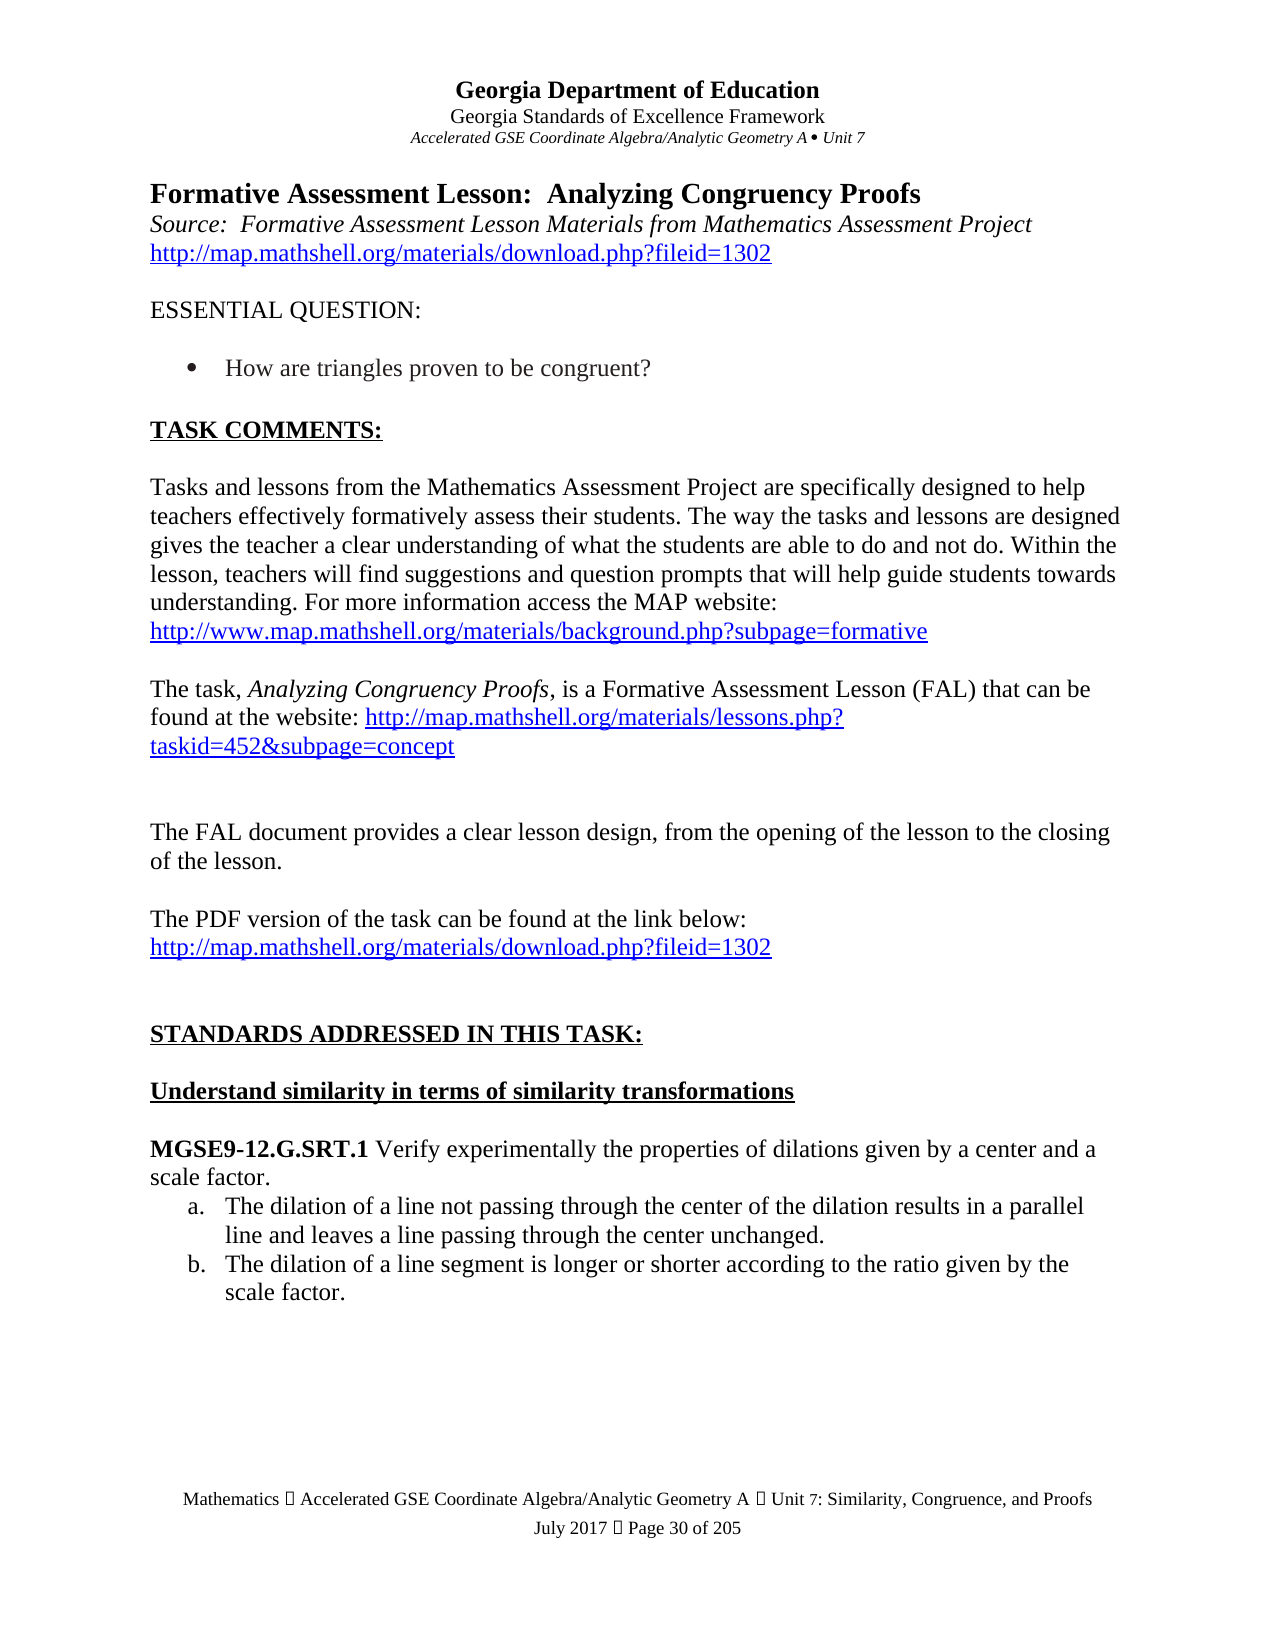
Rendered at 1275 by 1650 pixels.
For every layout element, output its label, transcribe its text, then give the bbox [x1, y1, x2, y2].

text MGSE9-12.G.SRT.1 Verify experimentally the properties of dilations given by a center and a scale factor. [150, 1134, 1125, 1191]
text http://map.mathshell.org/materials/download.php?fileid=1302 [150, 238, 1125, 267]
text The FAL document provides a clear lesson design, from the opening of the lesson to the closing of the lesson. [150, 817, 1125, 875]
list The dilation of a line segment is longer or shorter according to the ratio given by the scale factor. [187, 1249, 1125, 1306]
text Source: Formative Assessment Lesson Materials from Mathematics Assessment Project [150, 209, 1125, 238]
text The task, Analyzing Congruency Proofs, is a Formative Assessment Lesson (FAL) that can be found at the website: http://map.mathshell.org/materials/lessons.php?taskid=452&subpage=concept [150, 674, 1125, 760]
text TASK COMMENTS: [150, 415, 1125, 444]
text http://map.mathshell.org/materials/download.php?fileid=1302 [150, 932, 1125, 961]
text Tasks and lessons from the Mathematics Assessment Project are specifically designed to help teachers effectively formatively assess their students. The way the tasks and lessons are designed gives the teacher a clear understanding of what the students are able to do and not do. Within the lesson, teachers will find suggestions and question prompts that will help guide students towards understanding. For more information access the MAP website: [150, 472, 1125, 616]
text http://www.map.mathshell.org/materials/background.php?subpage=formative [150, 616, 1125, 645]
text Understand similarity in terms of similarity transformations [150, 1076, 1125, 1105]
list How are triangles proven to be congruent? [187, 353, 1125, 382]
list The dilation of a line not passing through the center of the dilation results in a parallel line and leaves a line passing through the center unchanged. [187, 1191, 1125, 1249]
subtitle Formative Assessment Lesson: Analyzing Congruency Proofs [150, 176, 1125, 209]
text The PDF version of the task can be found at the link below: [150, 904, 1125, 932]
text STANDARDS ADDRESSED IN THIS TASK: [150, 1019, 1125, 1047]
text ESSENTIAL QUESTION: [150, 296, 1125, 324]
